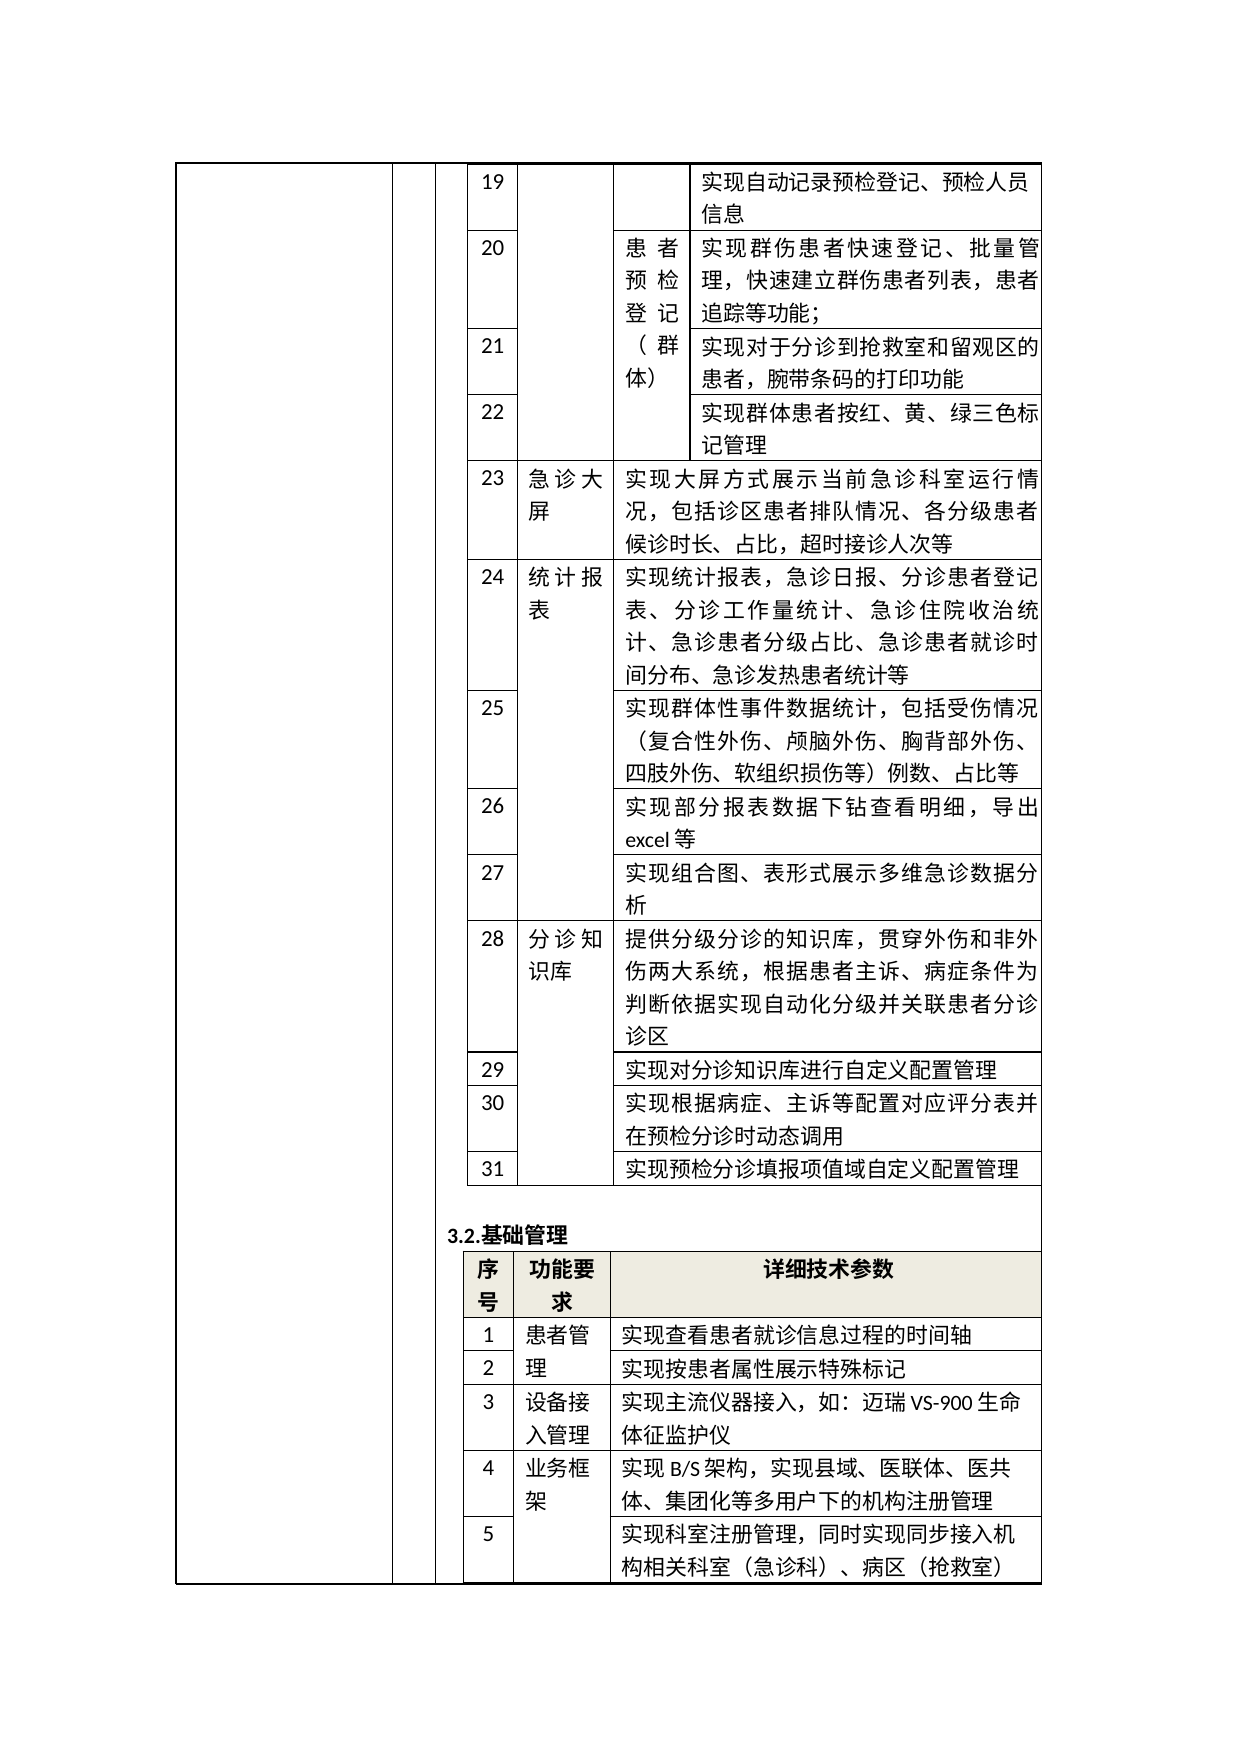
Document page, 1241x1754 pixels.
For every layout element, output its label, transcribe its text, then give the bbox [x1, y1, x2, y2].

table_cell 1 [393, 164, 435, 1583]
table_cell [436, 164, 1041, 1583]
table_cell [177, 164, 392, 1583]
